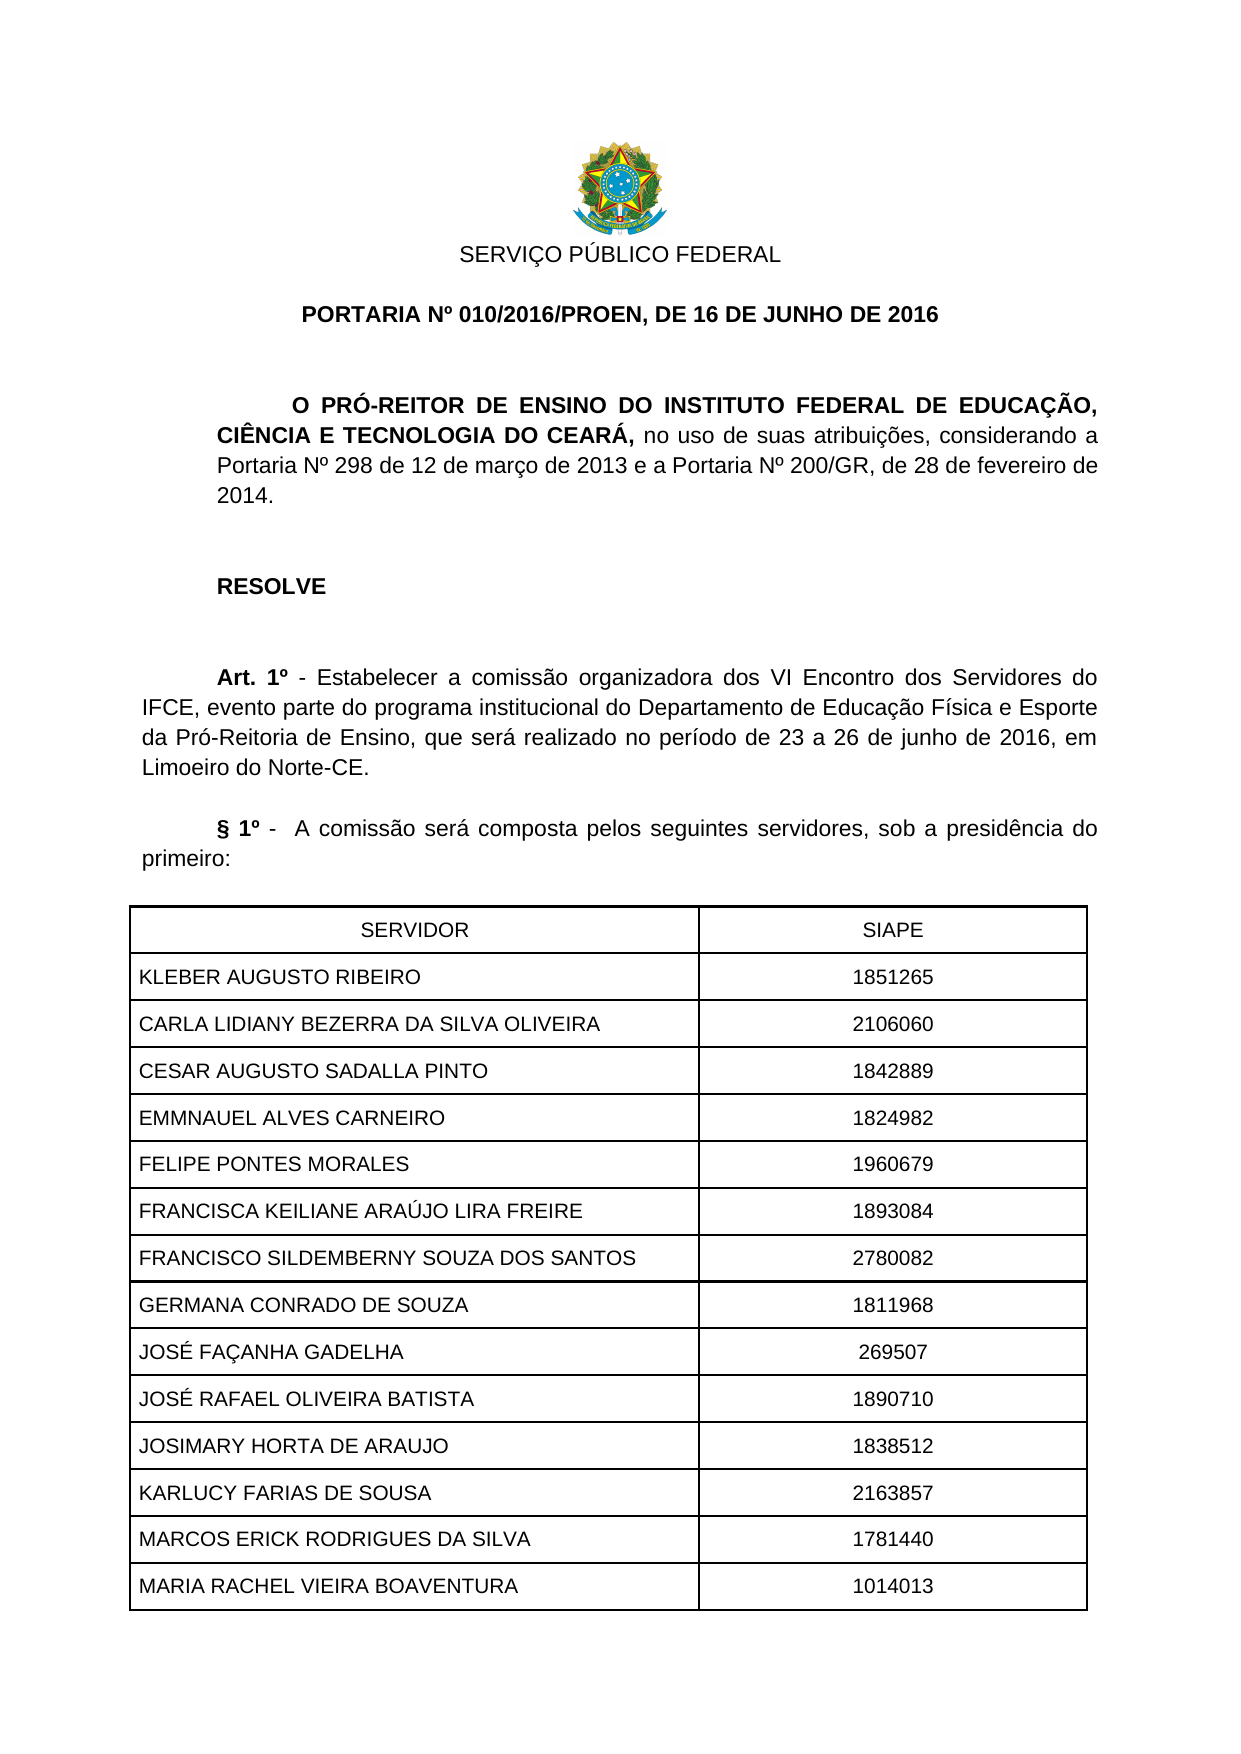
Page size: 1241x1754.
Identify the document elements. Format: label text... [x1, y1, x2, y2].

table_cell 1893084 [700, 1189, 1086, 1233]
table_cell 2106060 [700, 1001, 1086, 1046]
table_cell JOSÉ FAÇANHA GADELHA [131, 1329, 698, 1374]
text PORTARIA Nº 010/2016/PROEN, DE 16 DE JUNHO DE 2016 [142, 301, 1098, 328]
table_cell FRANCISCO SILDEMBERNY SOUZA DOS SANTOS [131, 1236, 698, 1280]
table_header SERVIDOR [131, 908, 698, 952]
table_cell FRANCISCA KEILIANE ARAÚJO LIRA FREIRE [131, 1189, 698, 1233]
table_cell 1824982 [700, 1095, 1086, 1140]
table_cell 2780082 [700, 1236, 1086, 1280]
table_cell EMMNAUEL ALVES CARNEIRO [131, 1095, 698, 1140]
table_cell 1851265 [700, 954, 1086, 999]
table_cell 269507 [700, 1329, 1086, 1374]
table_cell 1014013 [700, 1564, 1086, 1608]
table_cell 1838512 [700, 1423, 1086, 1468]
table_cell KARLUCY FARIAS DE SOUSA [131, 1470, 698, 1515]
table_header SIAPE [700, 908, 1086, 952]
table_cell 1781440 [700, 1517, 1086, 1562]
picture [572, 141, 668, 237]
table_cell MARIA RACHEL VIEIRA BOAVENTURA [131, 1564, 698, 1608]
table_cell JOSIMARY HORTA DE ARAUJO [131, 1423, 698, 1468]
table_cell GERMANA CONRADO DE SOUZA [131, 1283, 698, 1327]
text Art. 1º - Estabelecer a comissão organizadora dos VI Encontro dos Servidores do IFCE, evento parte do programa institucional do Departamento de Educação Física e Esporte da Pró-Reitoria de Ensino, que será realizado no período de 23 a 26 de junho de 2016, em Limoeiro do Norte-CE. [142, 664, 1098, 781]
table_cell MARCOS ERICK RODRIGUES DA SILVA [131, 1517, 698, 1562]
table_cell 1890710 [700, 1376, 1086, 1421]
table_cell 1842889 [700, 1048, 1086, 1093]
text O PRÓ-REITOR DE ENSINO DO INSTITUTO FEDERAL DE EDUCAÇÃO, CIÊNCIA E TECNOLOGIA DO CEARÁ, no uso de suas atribuições, considerando a Portaria Nº 298 de 12 de março de 2013 e a Portaria Nº 200/GR, de 28 de fevereiro de 2014. [217, 392, 1098, 509]
table_cell KLEBER AUGUSTO RIBEIRO [131, 954, 698, 999]
table_cell 1811968 [700, 1283, 1086, 1327]
table_cell JOSÉ RAFAEL OLIVEIRA BATISTA [131, 1376, 698, 1421]
text SERVIÇO PÚBLICO FEDERAL [142, 241, 1098, 267]
table_cell FELIPE PONTES MORALES [131, 1142, 698, 1187]
table_cell 2163857 [700, 1470, 1086, 1515]
text § 1º - A comissão será composta pelos seguintes servidores, sob a presidência do primeiro: [142, 815, 1098, 871]
table_cell CESAR AUGUSTO SADALLA PINTO [131, 1048, 698, 1093]
text RESOLVE [142, 573, 1098, 599]
table_cell 1960679 [700, 1142, 1086, 1187]
table_cell CARLA LIDIANY BEZERRA DA SILVA OLIVEIRA [131, 1001, 698, 1046]
